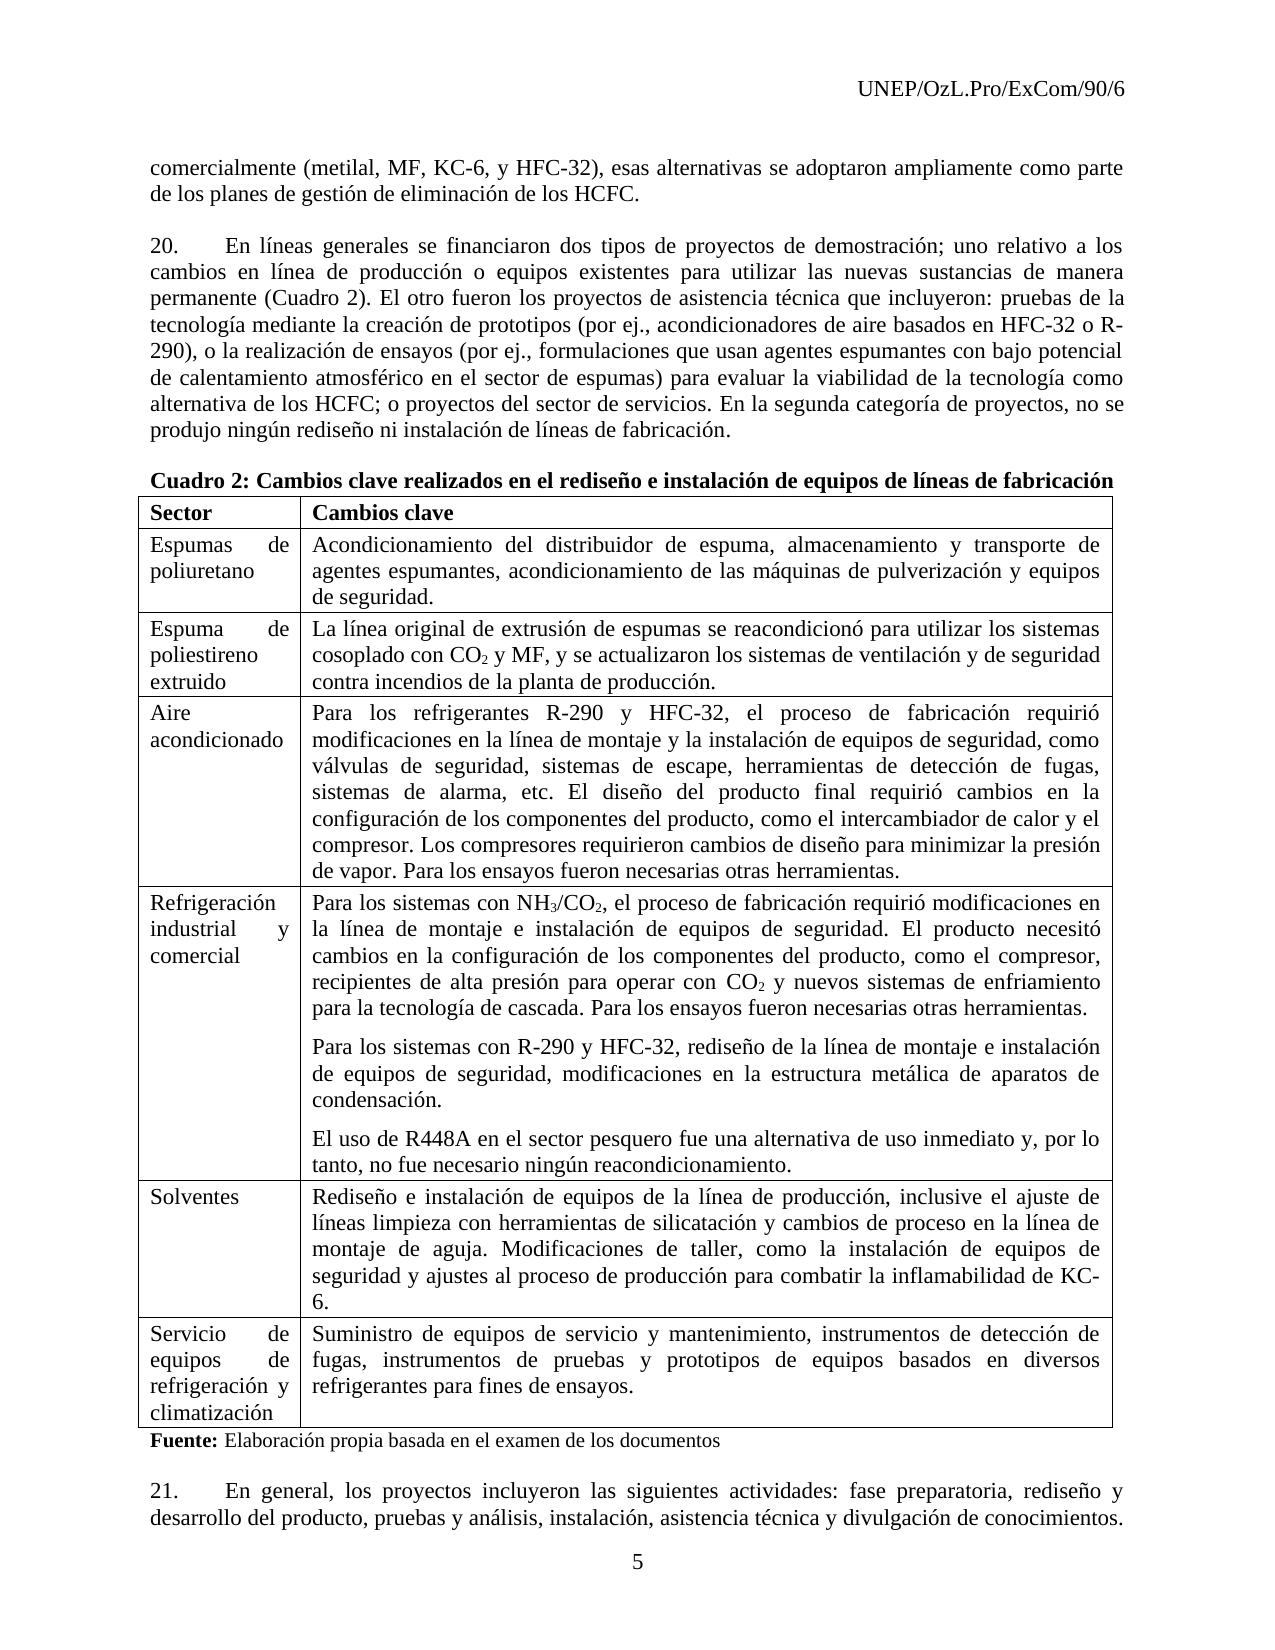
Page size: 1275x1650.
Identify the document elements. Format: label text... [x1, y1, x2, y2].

table_cell Para los sistemas con NH3/CO2, el proceso de fabricación requirió modificaciones en la línea de montaje e instalación de equipos de seguridad. El producto necesitó cambios en la configuración de los componentes del producto, como el compresor, recipientes de alta presión para operar con CO2 y nuevos sistemas de enfriamiento para la tecnología de cascada. Para los ensayos fueron necesarias otras herramientas. Para los sistemas con R-290 y HFC-32, rediseño de la línea de montaje e instalación de equipos de seguridad, modificaciones en la estructura metálica de aparatos de condensación. El uso de R448A en el sector pesquero fue una alternativa de uso inmediato y, por lo tanto, no fue necesario ningún reacondicionamiento. [301, 887, 1112, 1179]
table_cell Espuma de poliestireno extruido [139, 613, 300, 696]
table_cell Para los refrigerantes R-290 y HFC-32, el proceso de fabricación requirió modificaciones en la línea de montaje y la instalación de equipos de seguridad, como válvulas de seguridad, sistemas de escape, herramientas de detección de fugas, sistemas de alarma, etc. El diseño del producto final requirió cambios en la configuración de los componentes del producto, como el intercambiador de calor y el compresor. Los compresores requirieron cambios de diseño para minimizar la presión de vapor. Para los ensayos fueron necesarias otras herramientas. [301, 697, 1112, 886]
table_cell Suministro de equipos de servicio y mantenimiento, instrumentos de detección de fugas, instrumentos de pruebas y prototipos de equipos basados en diversos refrigerantes para fines de ensayos. [301, 1318, 1112, 1427]
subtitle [150, 1477, 1125, 1530]
table_cell Servicio de equipos de refrigeración y climatización [139, 1318, 300, 1427]
table_cell Refrigeración industrial y comercial [139, 887, 300, 1179]
table_cell Rediseño e instalación de equipos de la línea de producción, inclusive el ajuste de líneas limpieza con herramientas de silicatación y cambios de proceso en la línea de montaje de aguja. Modificaciones de taller, como la instalación de equipos de seguridad y ajustes al proceso de producción para combatir la inflamabilidad de KC-6. [301, 1181, 1112, 1317]
table_header Sector [139, 497, 300, 528]
table_cell Solventes [139, 1181, 300, 1317]
table_cell La línea original de extrusión de espumas se reacondicionó para utilizar los sistemas cosoplado con CO2 y MF, y se actualizaron los sistemas de ventilación y de seguridad contra incendios de la planta de producción. [301, 613, 1112, 696]
text Cuadro 2: Cambios clave realizados en el rediseño e instalación de equipos de líneas de fabricación [150, 468, 1125, 494]
table_cell Aire acondicionado [139, 697, 300, 886]
table_cell Espumas de poliuretano [139, 529, 300, 612]
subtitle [150, 154, 1125, 207]
subtitle En líneas generales se financiaron dos tipos de proyectos de demostración; uno relativo a los cambios en línea de producción o equipos existentes para utilizar las nuevas sustancias de manera permanente (Cuadro 2). El otro fueron los proyectos de asistencia técnica que incluyeron: pruebas de la tecnología mediante la creación de prototipos (por ej., acondicionadores de aire basados en HFC-32 o R-290), o la realización de ensayos (por ej., formulaciones que usan agentes espumantes con bajo potencial de calentamiento atmosférico en el sector de espumas) para evaluar la viabilidad de la tecnología como alternativa de los HCFC; o proyectos del sector de servicios. En la segunda categoría de proyectos, no se produjo ningún rediseño ni instalación de líneas de fabricación. [150, 232, 1125, 443]
table_header Cambios clave [301, 497, 1112, 528]
table_cell Acondicionamiento del distribuidor de espuma, almacenamiento y transporte de agentes espumantes, acondicionamiento de las máquinas de pulverización y equipos de seguridad. [301, 529, 1112, 612]
text Fuente: Elaboración propia basada en el examen de los documentos [150, 1428, 1125, 1452]
